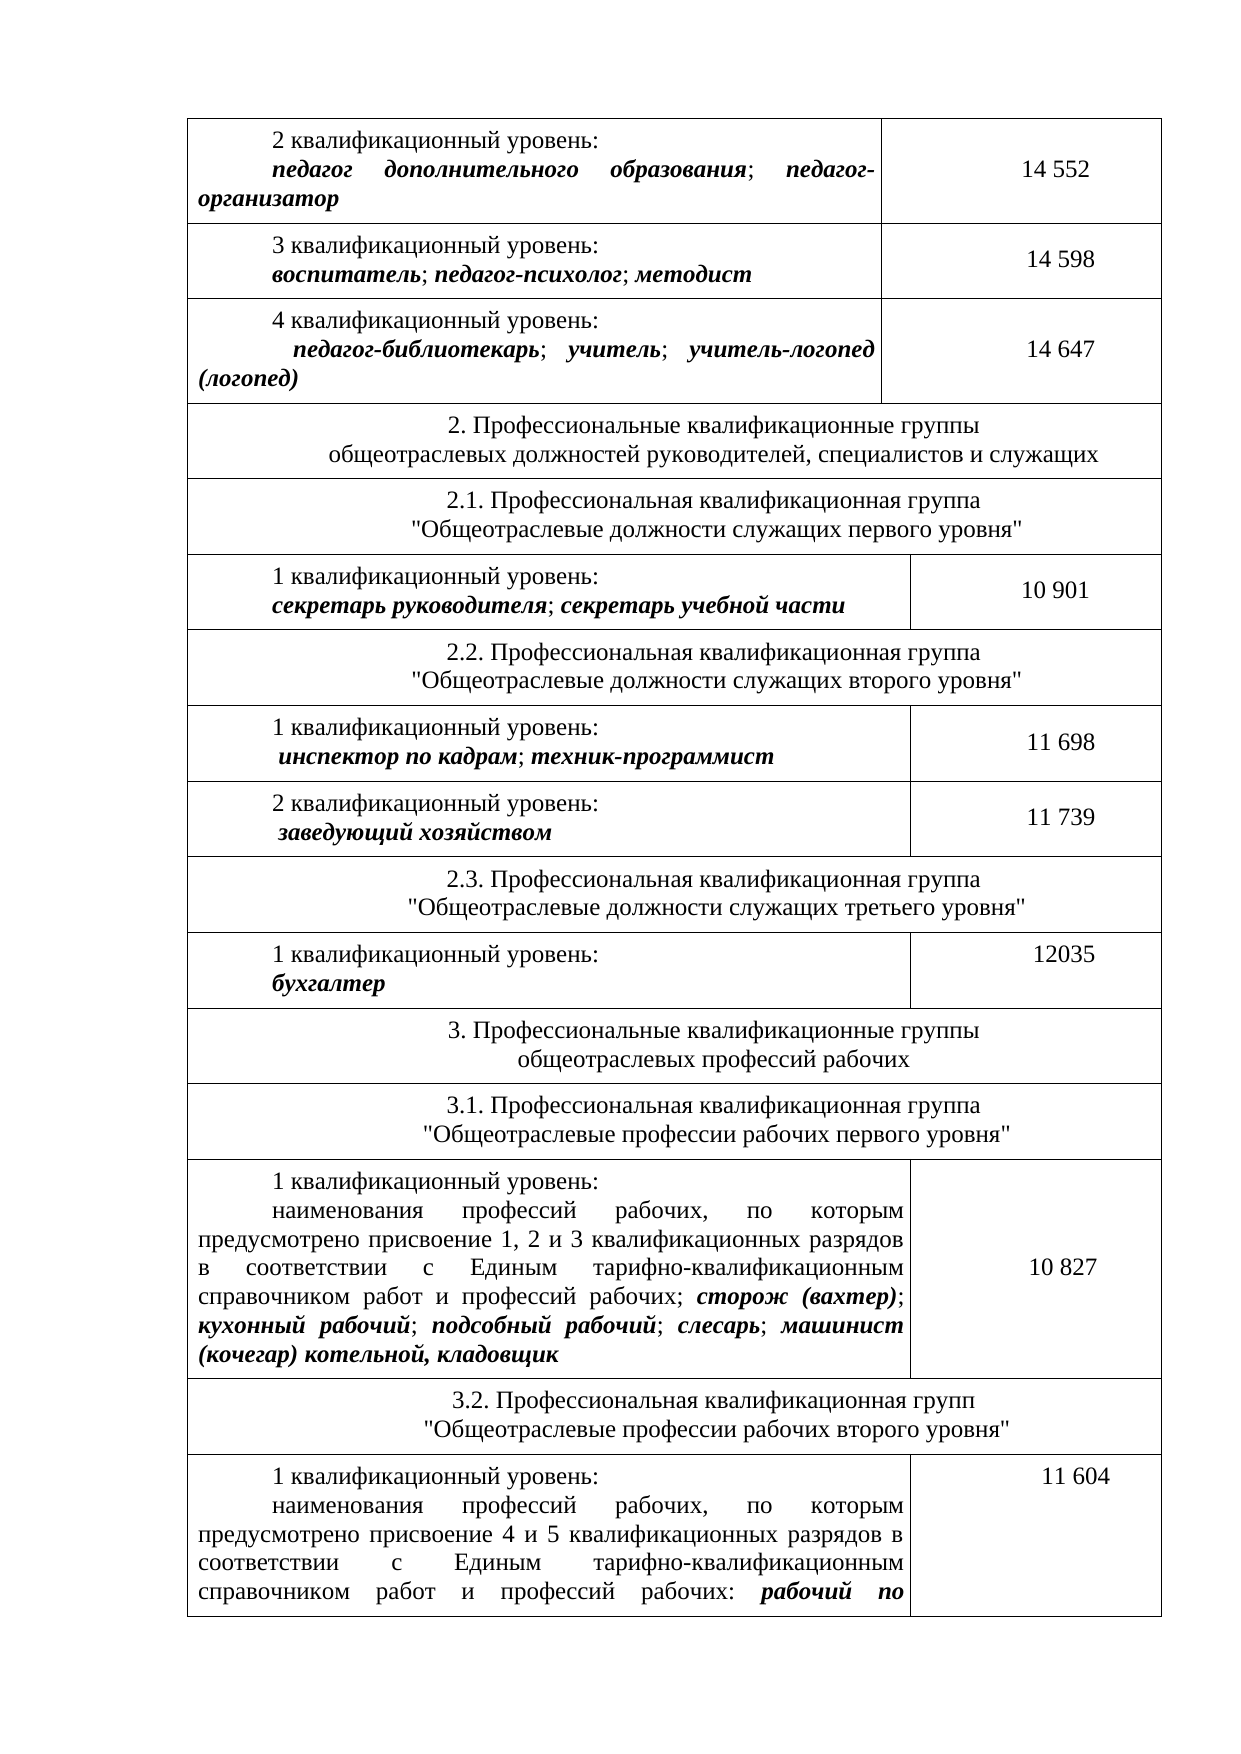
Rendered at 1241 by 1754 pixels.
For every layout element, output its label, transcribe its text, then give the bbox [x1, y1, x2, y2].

table_cell 1 квалификационный уровень: инспектор по кадрам; техник-программист [188, 706, 910, 781]
table_cell 3.1. Профессиональная квалификационная группа "Общеотраслевые профессии рабочих первого уровня" [188, 1084, 1161, 1159]
table_cell 4 квалификационный уровень: педагог-библиотекарь; учитель; учитель-логопед (логопед) [188, 299, 881, 402]
table_cell 1 квалификационный уровень: наименования профессий рабочих, по которым предусмотрено присвоение 1, 2 и 3 квалификационных разрядов в соответствии с Единым тарифно-квалификационным справочником работ и профессий рабочих; сторож (вахтер); кухонный рабочий; подсобный рабочий; слесарь; машинист (кочегар) котельной, кладовщик [188, 1160, 910, 1378]
table_cell 14 647 [882, 299, 1161, 402]
table_cell 12035 [911, 933, 1161, 1007]
table_cell 2 квалификационный уровень: педагог дополнительного образования; педагог-организатор [188, 119, 881, 222]
table_cell 11 604 [911, 1455, 1161, 1616]
table_cell 2.2. Профессиональная квалификационная группа "Общеотраслевые должности служащих второго уровня" [188, 630, 1161, 705]
table_cell 1 квалификационный уровень: бухгалтер [188, 933, 910, 1007]
table_cell 2. Профессиональные квалификационные группы общеотраслевых должностей руководителей, специалистов и служащих [188, 404, 1161, 478]
table_cell 3 квалификационный уровень: воспитатель; педагог-психолог; методист [188, 224, 881, 298]
table_cell 3.2. Профессиональная квалификационная групп "Общеотраслевые профессии рабочих второго уровня" [188, 1379, 1161, 1454]
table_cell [188, 1455, 910, 1616]
table_cell 2 квалификационный уровень: заведующий хозяйством [188, 782, 910, 856]
table_cell 2.3. Профессиональная квалификационная группа "Общеотраслевые должности служащих третьего уровня" [188, 857, 1161, 932]
table_cell 14 598 [882, 224, 1161, 298]
table_cell 2.1. Профессиональная квалификационная группа "Общеотраслевые должности служащих первого уровня" [188, 479, 1161, 554]
table_cell 11 698 [911, 706, 1161, 781]
table_cell 11 739 [911, 782, 1161, 856]
table_cell 3. Профессиональные квалификационные группы общеотраслевых профессий рабочих [188, 1009, 1161, 1083]
table_cell 14 552 [882, 119, 1161, 222]
table_cell 10 827 [911, 1160, 1161, 1378]
table_cell 10 901 [911, 555, 1161, 629]
table_cell 1 квалификационный уровень: секретарь руководителя; секретарь учебной части [188, 555, 910, 629]
